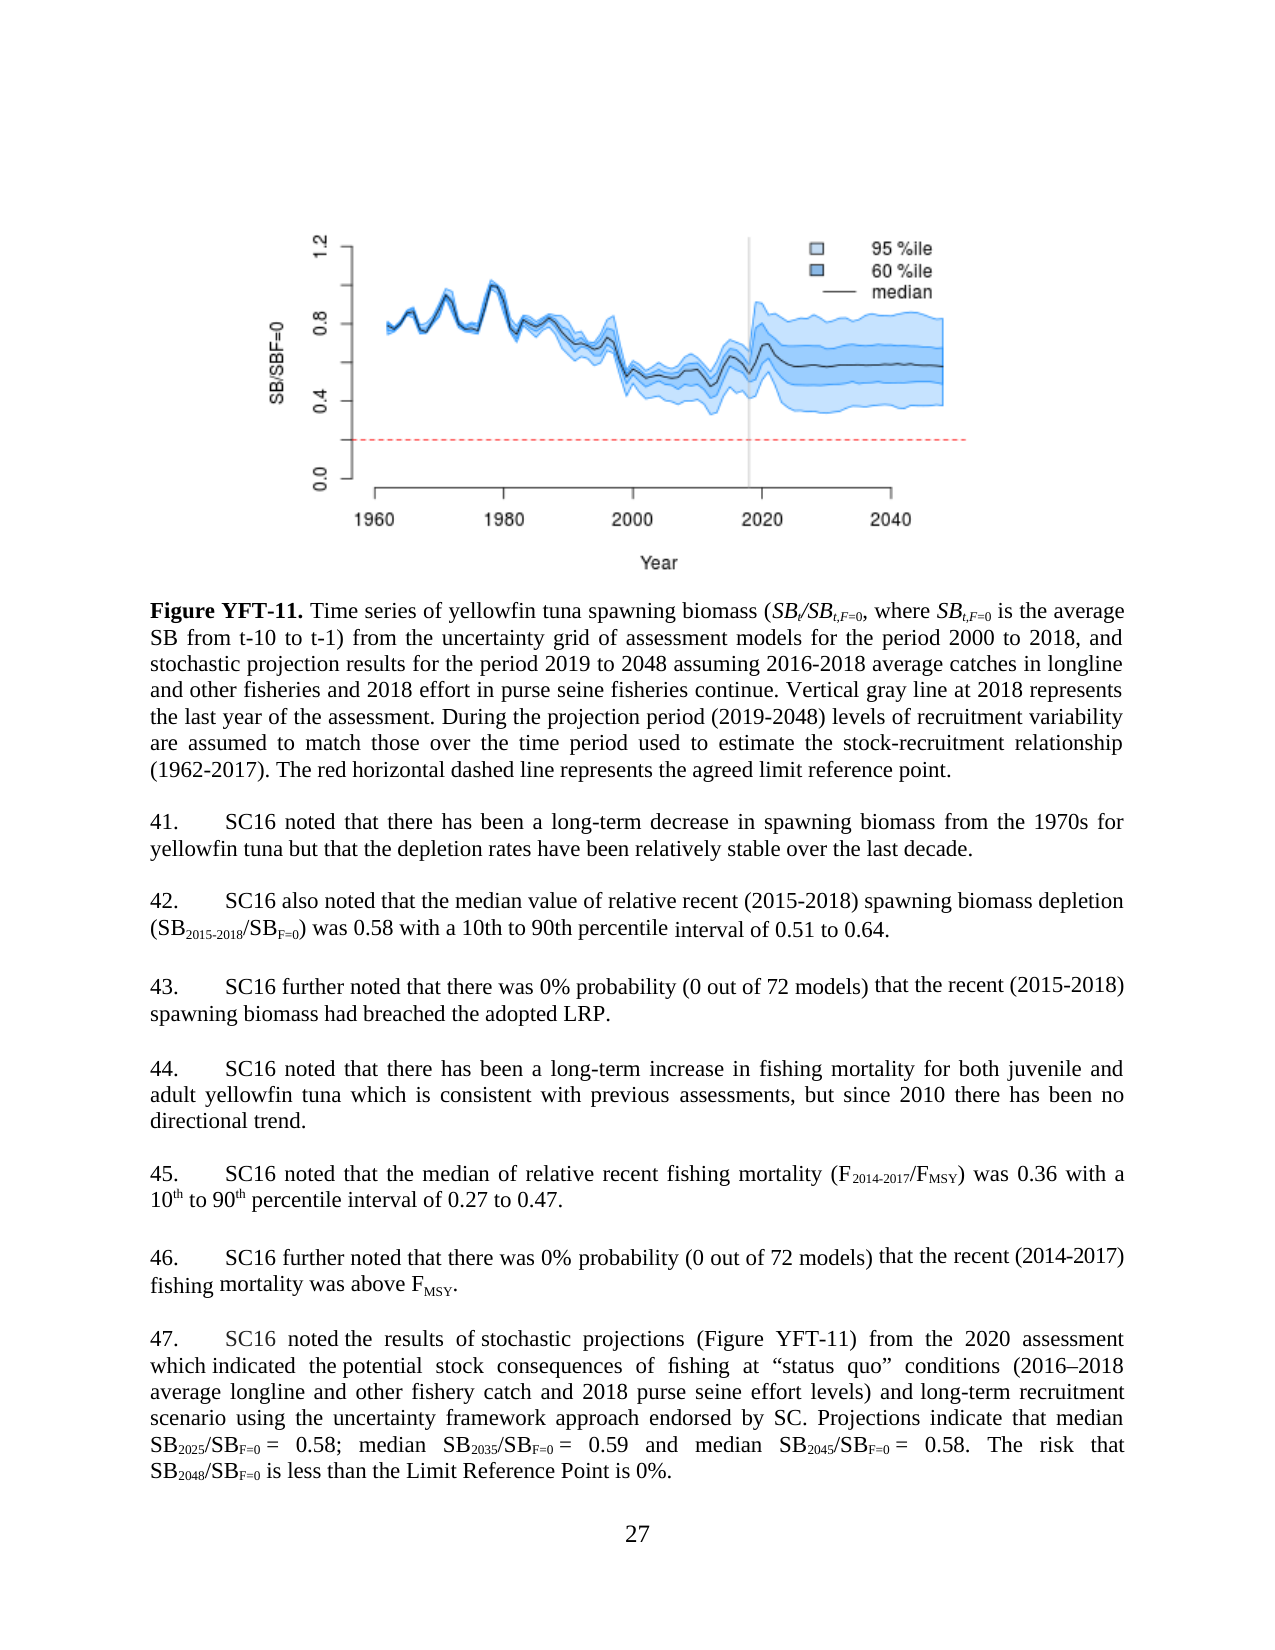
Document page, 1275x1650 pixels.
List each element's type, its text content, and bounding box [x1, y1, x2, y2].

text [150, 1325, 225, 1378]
text SC16 also noted that the median value of relative recent (2015-2018) spawning biomass depletion (SB2015-2018/SBF=0) was 0.58 with a 10th to 90th percentile interval of 0.51 to 0.64. [150, 887, 1125, 942]
text SC16 noted that the median of relative recent fishing mortality (F2014-2017/FMSY) was 0.36 with a 10th to 90th percentile interval of 0.27 to 0.47. [150, 1160, 1125, 1213]
picture [264, 150, 1011, 598]
text SC16 further noted that there was 0% probability (0 out of 72 models) that the recent (2014-2017) fishing mortality was above FMSY. [150, 1242, 1125, 1299]
text SC16 noted that there has been a long-term decrease in spawning biomass from the 1970s for yellowfin tuna but that the depletion rates have been relatively stable over the last decade. [150, 808, 1125, 861]
text SC16 further noted that there was 0% probability (0 out of 72 models) that the recent (2015-2018) spawning biomass had breached the adopted LRP. [150, 971, 1125, 1028]
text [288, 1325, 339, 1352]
text SC16 noted that there has been a long-term increase in fishing mortality for both juvenile and adult yellowfin tuna which is consistent with previous assessments, but since 2010 there has been no directional trend. [150, 1055, 1125, 1134]
text Figure YFT-11. Time series of yellowfin tuna spawning biomass (SBt/SBt,F=0, where SBt,F=0 is the average SB from t-10 to t-1) from the uncertainty grid of assessment models for the period 2000 to 2018, and stochastic projection results for the period 2019 to 2048 assuming 2016-2018 average catches in longline and other fisheries and 2018 effort in purse seine fisheries continue. Vertical gray line at 2018 represents the last year of the assessment. During the projection period (2019-2048) levels of recruitment variability are assumed to match those over the time period used to estimate the stock-recruitment relationship (1962-2017). The red horizontal dashed line represents the agreed limit reference point. [150, 597, 1125, 782]
